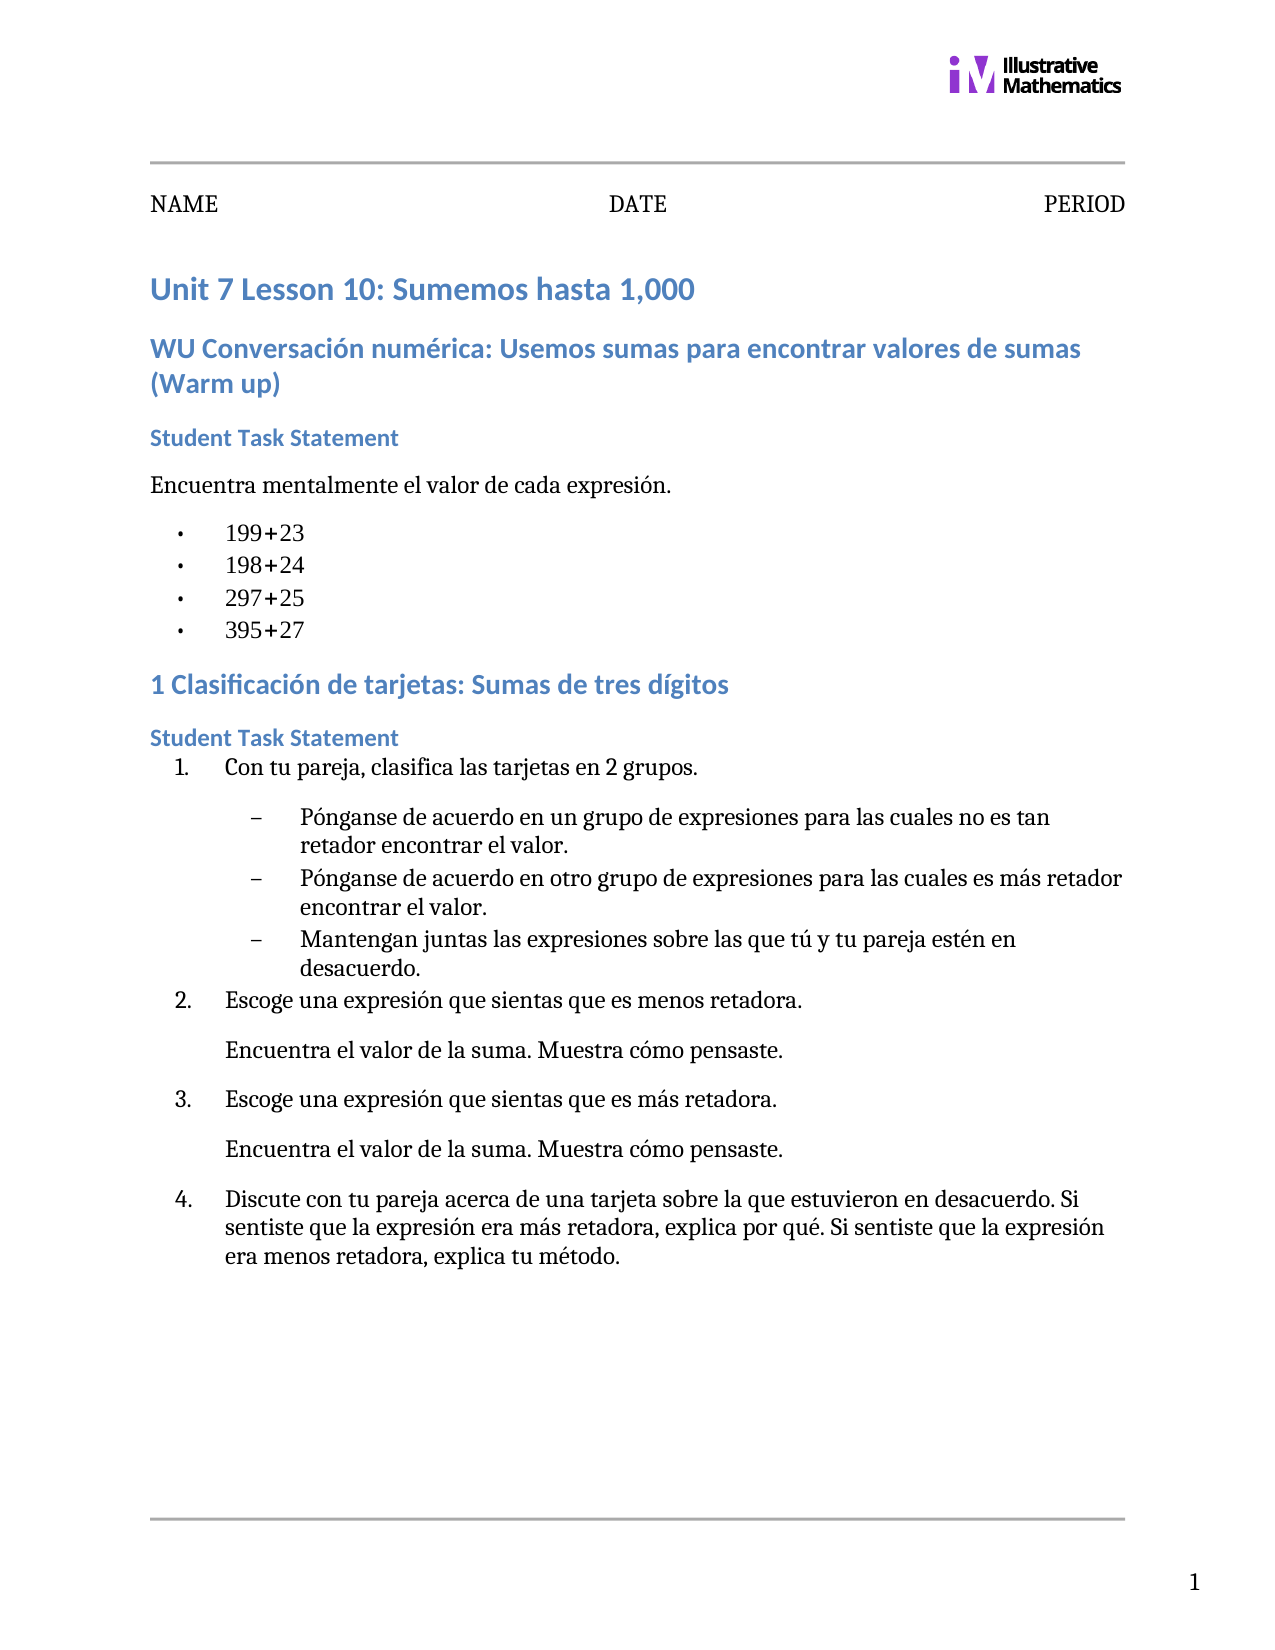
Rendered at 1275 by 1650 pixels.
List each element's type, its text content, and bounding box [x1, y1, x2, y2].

list Encuentra el valor de la suma. Muestra cómo pensaste. [175, 1135, 1125, 1164]
list Discute con tu pareja acerca de una tarjeta sobre la que estuvieron en desacuerdo. Si sentiste que la expresión era más retadora, explica por qué. Si sentiste que la expresión era menos retadora, explica tu método. [175, 1184, 1125, 1271]
list Encuentra el valor de la suma. Muestra cómo pensaste. [175, 1036, 1125, 1064]
list Con tu pareja, clasifica las tarjetas en 2 grupos. [175, 753, 1125, 782]
list Pónganse de acuerdo en otro grupo de expresiones para las cuales es más retador encontrar el valor. [250, 864, 1125, 921]
subtitle 1 Clasificación de tarjetas: Sumas de tres dígitos [150, 666, 1125, 701]
picture [949, 55, 1121, 93]
subtitle Student Task Statement [150, 722, 1125, 753]
list Mantengan juntas las expresiones sobre las que tú y tu pareja estén en desacuerdo. [250, 925, 1125, 982]
list Escoge una expresión que sientas que es menos retadora. [175, 986, 1125, 1015]
subtitle WU Conversación numérica: Usemos sumas para encontrar valores de sumas (Warm up) [150, 330, 1125, 401]
list Pónganse de acuerdo en un grupo de expresiones para las cuales no es tan retador encontrar el valor. [250, 802, 1125, 860]
subtitle Unit 7 Lesson 10: Sumemos hasta 1,000 [150, 268, 1125, 309]
subtitle Student Task Statement [150, 422, 1125, 452]
text Encuentra mentalmente el valor de cada expresión. [150, 471, 1125, 500]
list Escoge una expresión que sientas que es más retadora. [175, 1085, 1125, 1114]
